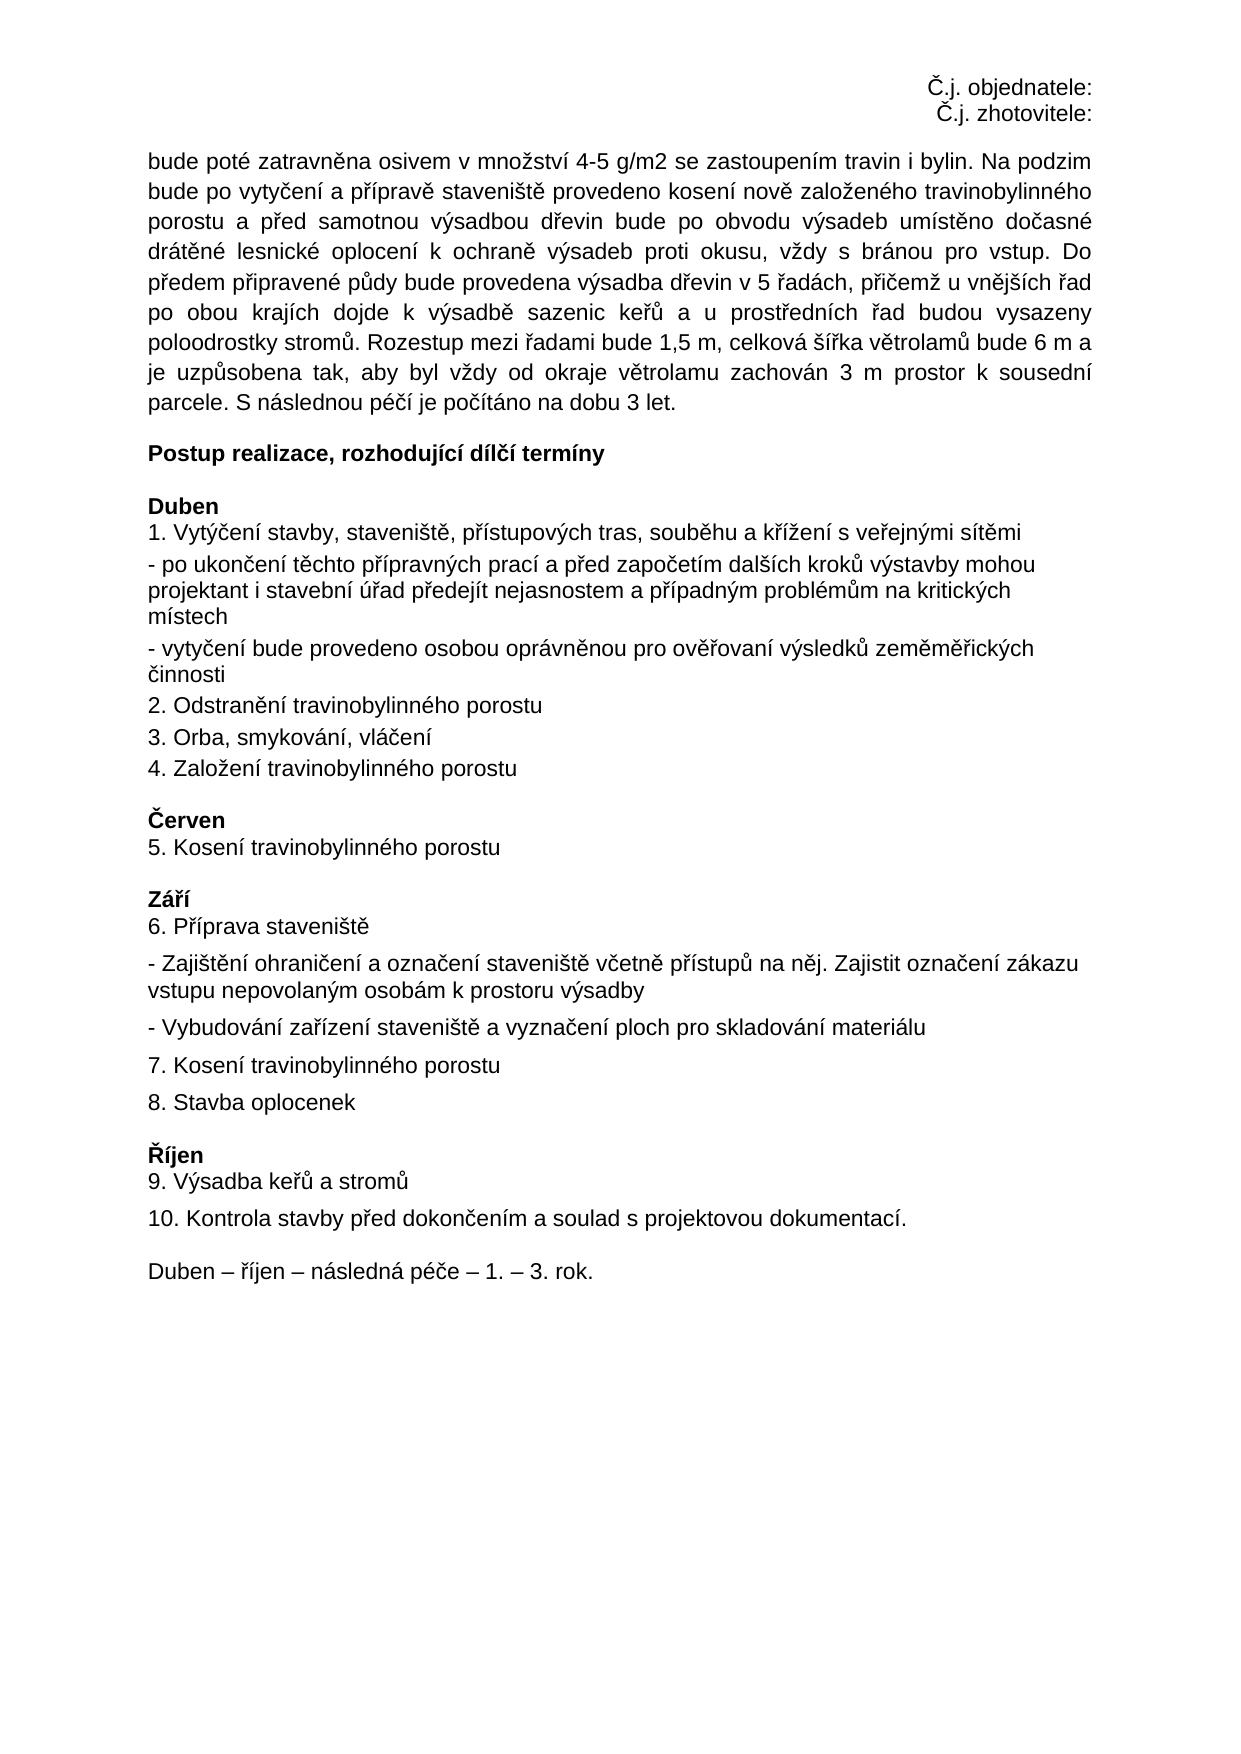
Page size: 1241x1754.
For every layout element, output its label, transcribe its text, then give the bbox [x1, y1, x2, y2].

text 10. Kontrola stavby před dokončením a soulad s projektovou dokumentací. [148, 1205, 1093, 1231]
text 2. Odstranění travinobylinného porostu [148, 692, 1093, 718]
text Září [148, 886, 1093, 913]
text - Zajištění ohraničení a označení staveniště včetně přístupů na něj. Zajistit označení zákazu vstupu nepovolaným osobám k prostoru výsadby [148, 950, 1093, 1003]
text Postup realizace, rozhodující dílčí termíny [148, 440, 1093, 467]
text 8. Stavba oplocenek [148, 1089, 1093, 1116]
text 3. Orba, smykování, vláčení [148, 723, 1093, 750]
text 1. Vytýčení stavby, staveniště, přístupových tras, souběhu a křížení s veřejnými sítěmi [148, 519, 1093, 546]
text Červen [148, 807, 1093, 834]
text 4. Založení travinobylinného porostu [148, 755, 1093, 781]
text 9. Výsadba keřů a stromů [148, 1168, 1093, 1194]
text - vytyčení bude provedeno osobou oprávněnou pro ověřovaní výsledků zeměměřických činnosti [148, 634, 1093, 687]
text 6. Příprava staveniště [148, 913, 1093, 939]
text Duben [148, 493, 1093, 519]
text - Vybudování zařízení staveniště a vyznačení ploch pro skladování materiálu [148, 1014, 1093, 1041]
text 5. Kosení travinobylinného porostu [148, 834, 1093, 860]
text Říjen [148, 1142, 1093, 1168]
text 7. Kosení travinobylinného porostu [148, 1052, 1093, 1078]
text Duben – říjen – následná péče – 1. – 3. rok. [148, 1258, 1093, 1316]
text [148, 148, 1093, 416]
text - po ukončení těchto přípravných prací a před započetím dalších kroků výstavby mohou projektant i stavební úřad předejít nejasnostem a případným problémům na kritických místech [148, 551, 1093, 630]
